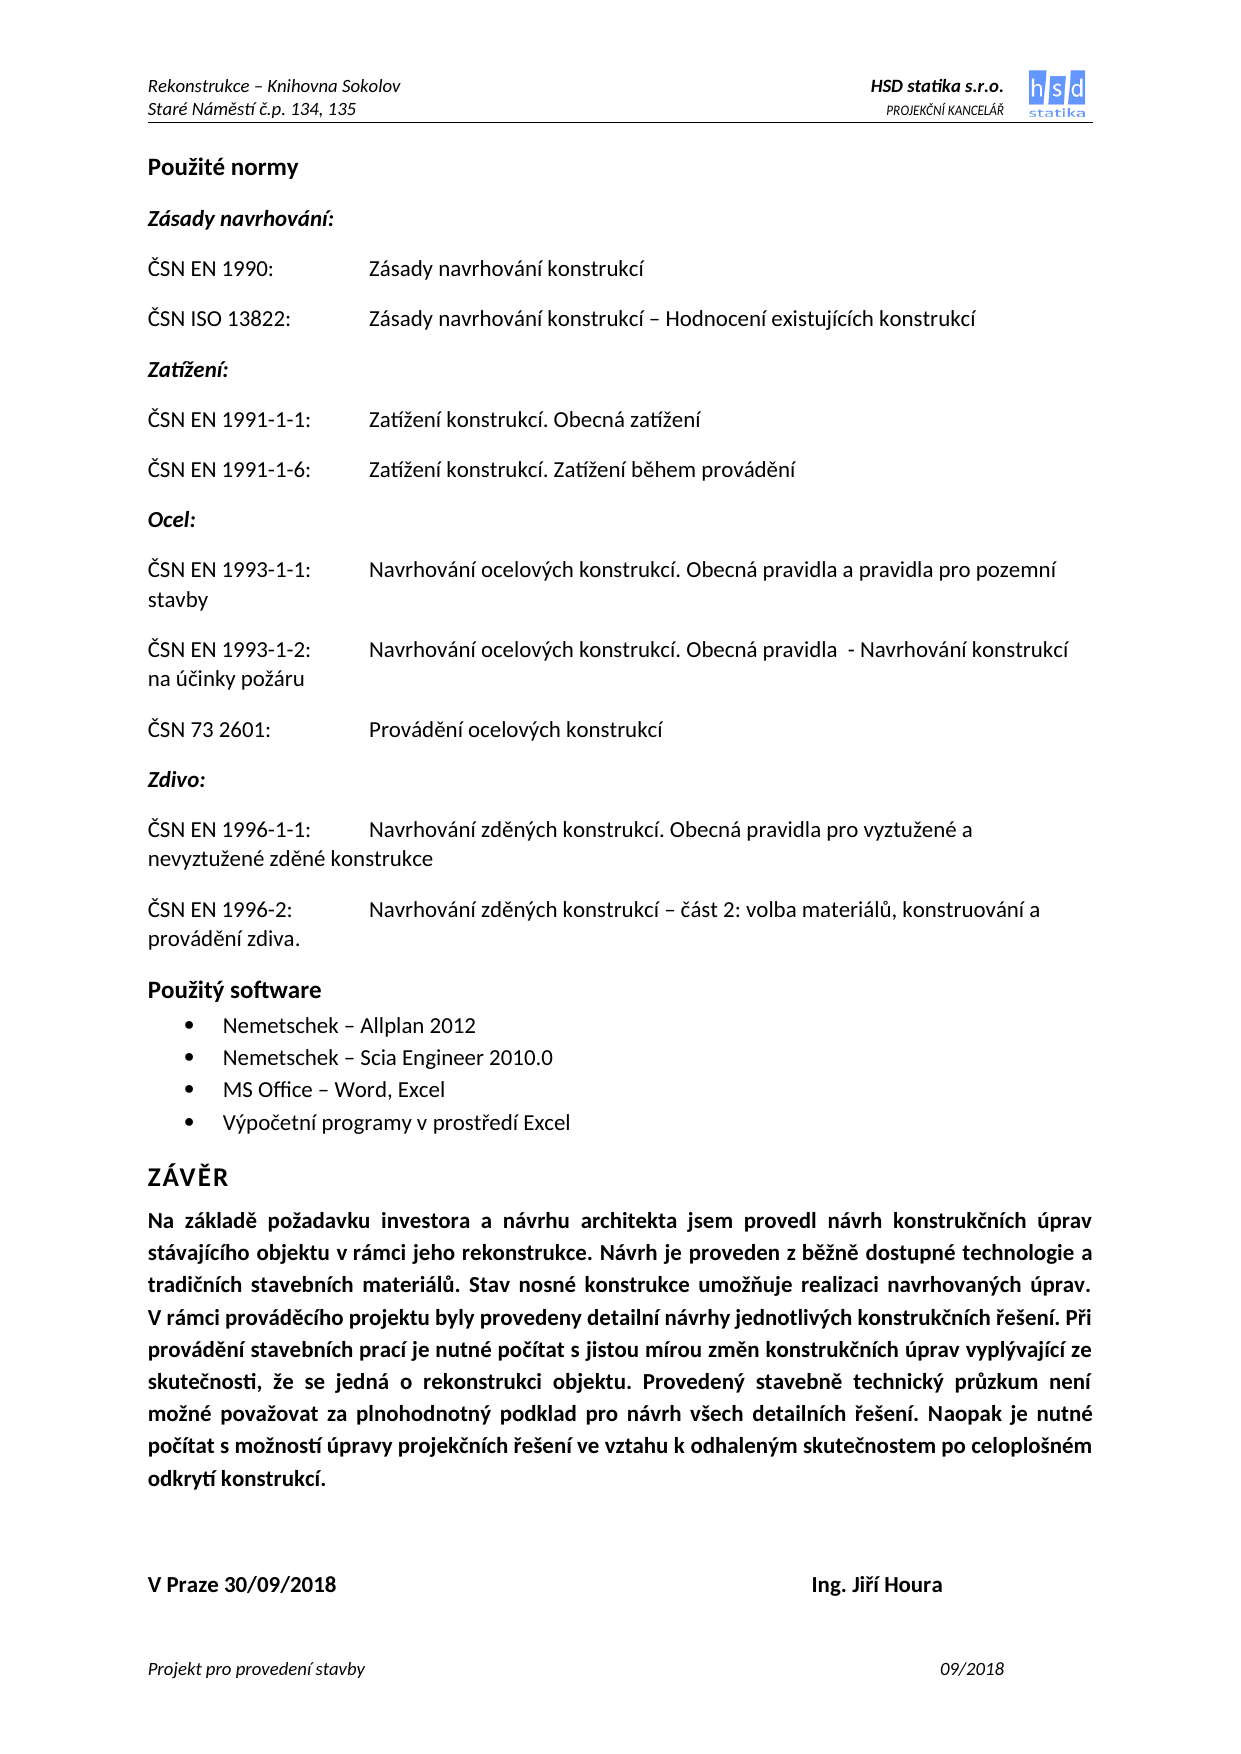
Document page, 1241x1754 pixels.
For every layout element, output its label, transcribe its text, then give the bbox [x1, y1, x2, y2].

picture [1028, 70, 1086, 120]
text ČSN EN 1991-1-6: Zatížení konstrukcí. Zatížení během provádění [148, 455, 1093, 483]
text ČSN EN 1996-2: Navrhování zděných konstrukcí – část 2: volba materiálů, konstruování a provádění zdiva. [148, 895, 1093, 952]
text ČSN ISO 13822: Zásady navrhování konstrukcí – Hodnocení existujících konstrukcí [148, 304, 1093, 332]
list MS Office – Word, Excel [185, 1075, 1093, 1103]
text Zdivo: [148, 765, 1093, 793]
subtitle Závěr [148, 1161, 1093, 1194]
text Zatížení: [148, 355, 1093, 383]
text ČSN EN 1993-1-2: Navrhování ocelových konstrukcí. Obecná pravidla - Navrhování konstrukcí na účinky požáru [148, 635, 1093, 692]
text ČSN EN 1991-1-1: Zatížení konstrukcí. Obecná zatížení [148, 405, 1093, 433]
text ČSN EN 1996-1-1: Navrhování zděných konstrukcí. Obecná pravidla pro vyztužené a nevyztužené zděné konstrukce [148, 815, 1093, 872]
list Nemetschek – Allplan 2012 [185, 1011, 1093, 1039]
text ČSN EN 1993-1-1: Navrhování ocelových konstrukcí. Obecná pravidla a pravidla pro pozemní stavby [148, 556, 1093, 613]
text ČSN EN 1990: Zásady navrhování konstrukcí [148, 254, 1093, 282]
subtitle Použitý software [148, 974, 1093, 1005]
text Ocel: [148, 505, 1093, 533]
text Zásady navrhování: [148, 204, 1093, 232]
text Na základě požadavku investora a návrhu architekta jsem provedl návrh konstrukčních úprav stávajícího objektu v rámci jeho rekonstrukce. Návrh je proveden z běžně dostupné technologie a tradičních stavebních materiálů. Stav nosné konstrukce umožňuje realizaci navrhovaných úprav. V rámci prováděcího projektu byly provedeny detailní návrhy jednotlivých konstrukčních řešení. Při provádění stavebních prací je nutné počítat s jistou mírou změn konstrukčních úprav vyplývající ze skutečnosti, že se jedná o rekonstrukci objektu. Provedený stavebně technický průzkum není možné považovat za plnohodnotný podklad pro návrh všech detailních řešení. Naopak je nutné počítat s možností úpravy projekčních řešení ve vztahu k odhaleným skutečnostem po celoplošném odkrytí konstrukcí. [148, 1206, 1093, 1492]
text Použité normy [148, 151, 1093, 182]
text ČSN 73 2601: Provádění ocelových konstrukcí [148, 715, 1093, 743]
list Výpočetní programy v prostředí Excel [185, 1108, 1093, 1136]
text V Praze 30/09/2018 Ing. Jiří Houra [148, 1570, 1093, 1598]
list Nemetschek – Scia Engineer 2010.0 [185, 1043, 1093, 1071]
